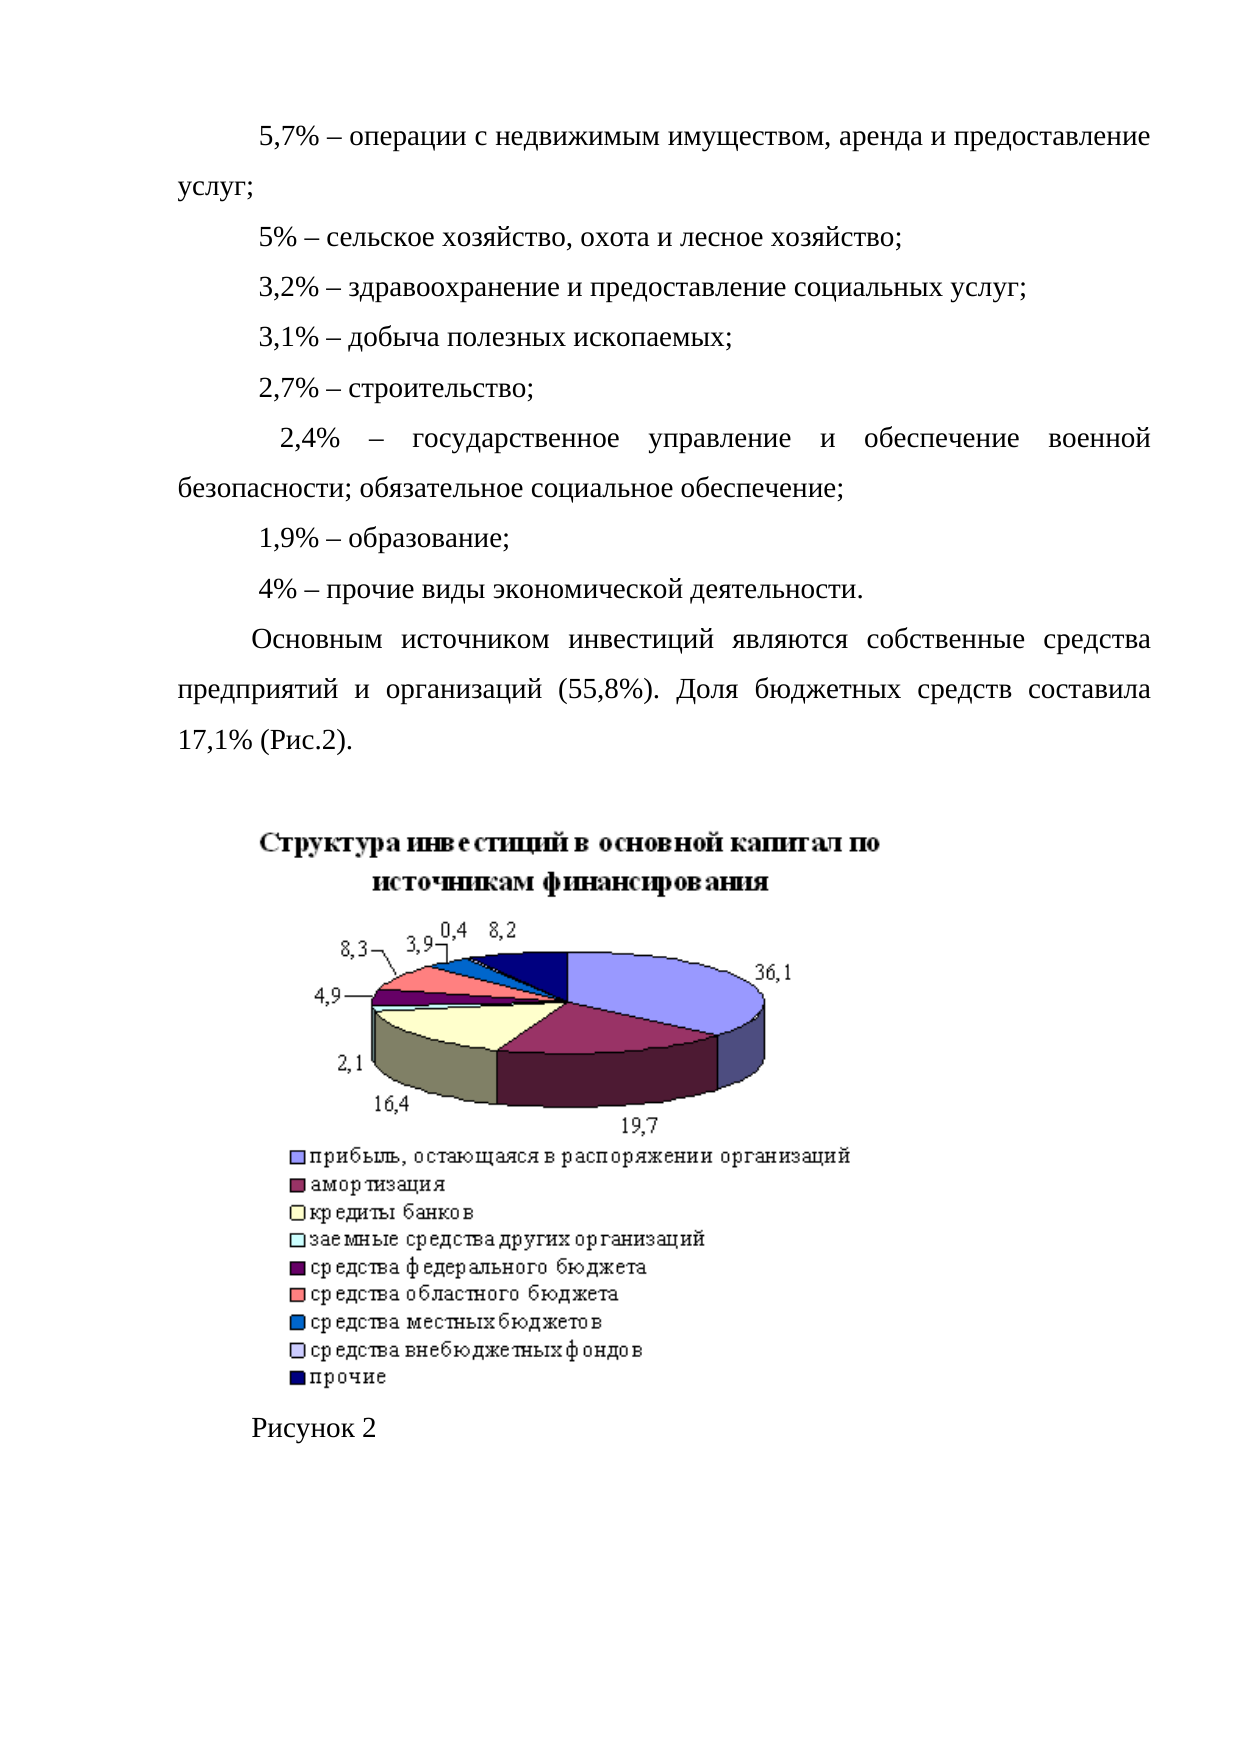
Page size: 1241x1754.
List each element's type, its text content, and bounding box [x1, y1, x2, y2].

text 5,7% – операции с недвижимым имуществом, аренда и предоставление услуг; [177, 118, 1152, 202]
text Основным источником инвестиций являются собственные средства предприятий и организаций (55,8%). Доля бюджетных средств составила 17,1% (Рис.2). [177, 621, 1152, 755]
text 3,1% – добыча полезных ископаемых; [177, 319, 1152, 353]
text 2,4% – государственное управление и обеспечение военной безопасности; обязательное социальное обеспечение; [177, 420, 1152, 504]
text 2,7% – строительство; [177, 370, 1152, 403]
text 5% – сельское хозяйство, охота и лесное хозяйство; [177, 219, 1152, 252]
text 3,2% – здравоохранение и предоставление социальных услуг; [177, 269, 1152, 303]
text 4% – прочие виды экономической деятельности. [177, 571, 1152, 604]
picture [251, 822, 889, 1393]
text 1,9% – образование; [177, 521, 1152, 554]
text Рисунок 2 [177, 1410, 1152, 1443]
